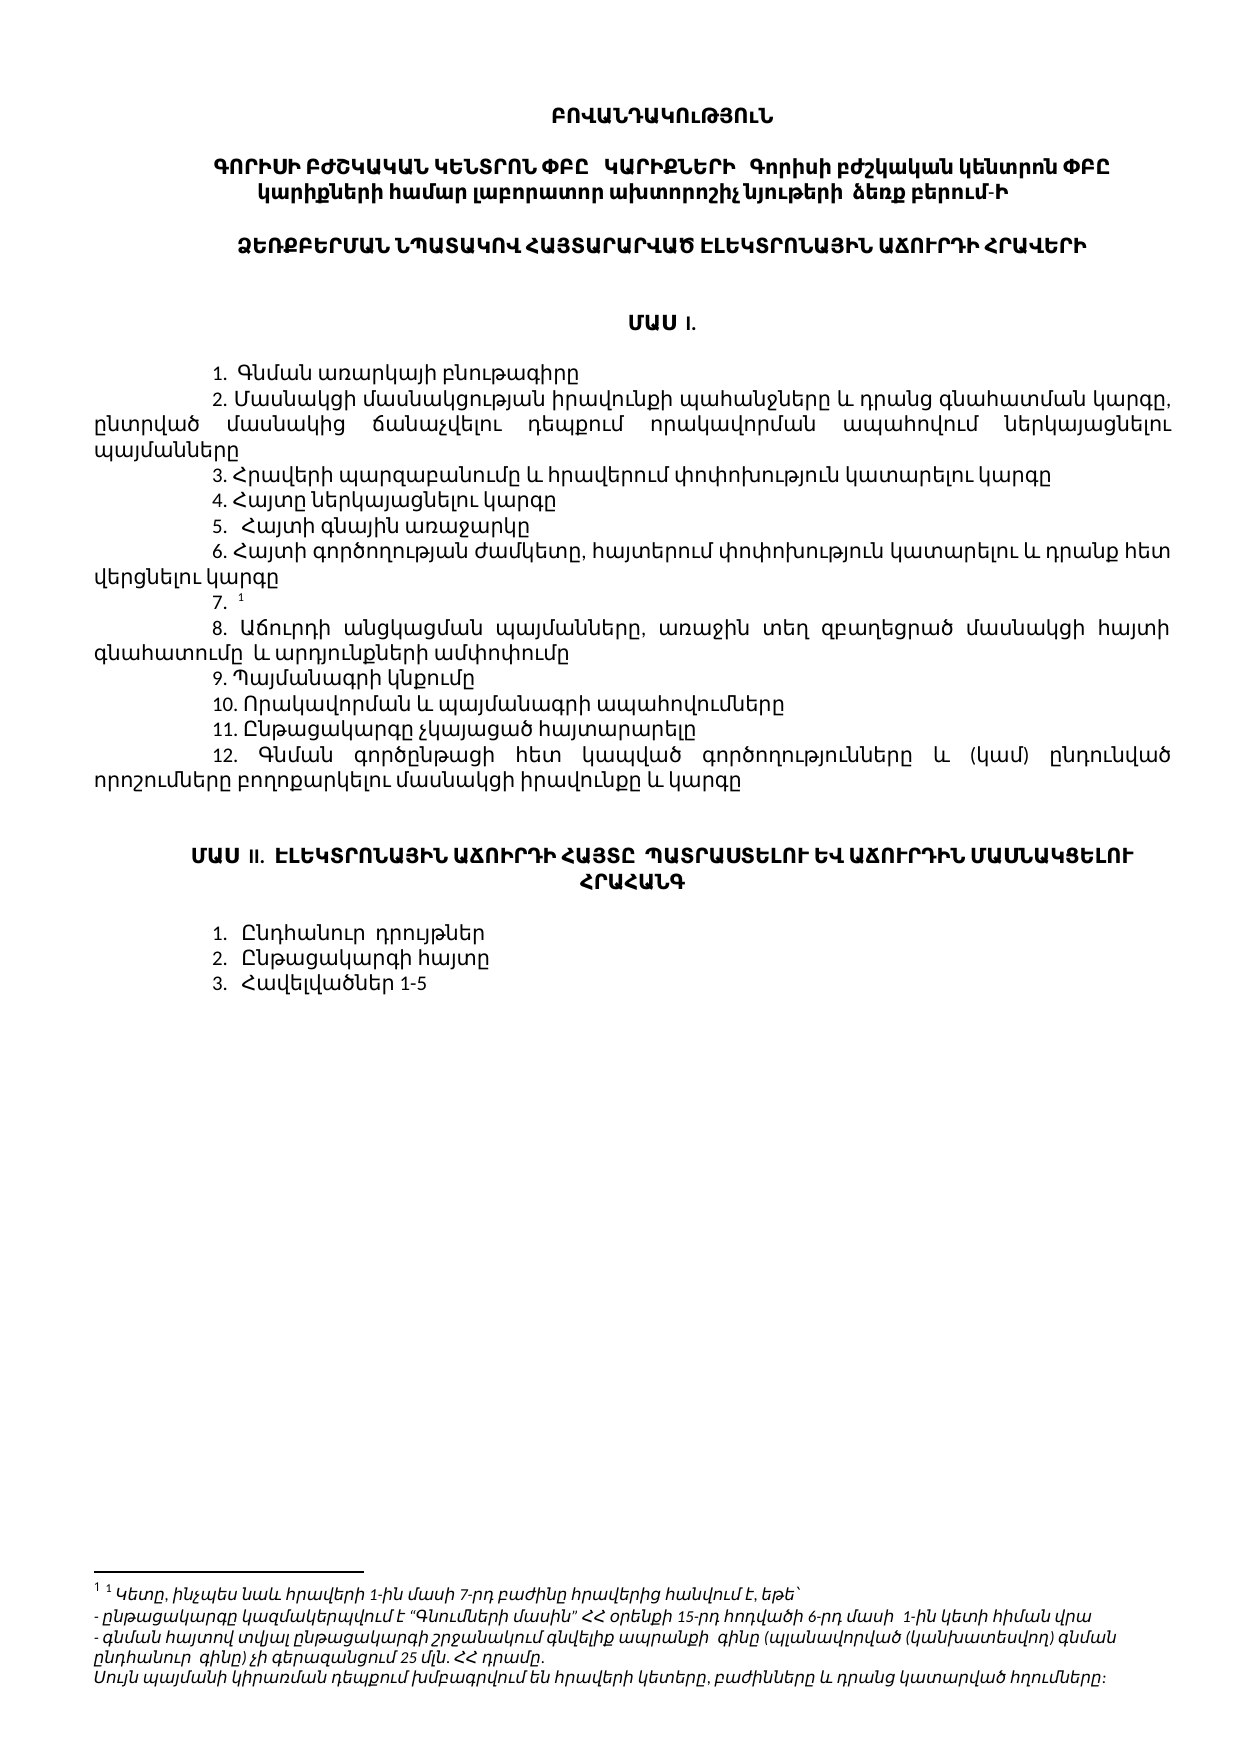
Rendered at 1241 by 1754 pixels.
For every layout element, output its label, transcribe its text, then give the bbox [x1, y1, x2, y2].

text 3. Հրավերի պարզաբանումը և հրավերում փոփոխություն կատարելու կարգը [94, 462, 1171, 488]
text 1. Գնման առարկայի բնութագիրը [94, 361, 1171, 386]
text ԳՈՐԻՍԻ ԲԺՇԿԱԿԱՆ ԿԵՆՏՐՈՆ ՓԲԸ ԿԱՐԻՔՆԵՐԻ Գորիսի բժշկական կենտրոն ՓԲԸ կարիքների համար լաբորատոր ախտորոշիչ նյութերի ձեռք բերում-Ի [94, 154, 1171, 205]
text 4. Հայտը ներկայացնելու կարգը [94, 488, 1171, 513]
text 9. Պայմանագրի կնքումը [94, 666, 1171, 691]
text ՄԱՍ I. [94, 310, 1171, 335]
text 7. 1 [94, 589, 1171, 615]
text 2. Մասնակցի մասնակցության իրավունքի պահանջները և դրանց գնահատման կարգը, ընտրված մասնակից ճանաչվելու դեպքում որակավորման ապահովում ներկայացնելու պայմանները [94, 386, 1171, 462]
text 11. Ընթացակարգը չկայացած հայտարարելը [94, 716, 1171, 742]
text 2. Ընթացակարգի հայտը [94, 945, 1171, 971]
text 3. Հավելվածներ 1-5 [94, 971, 1171, 996]
text 10. Որակավորման և պայմանագրի ապահովումները [94, 691, 1171, 716]
text 8. Աճուրդի անցկացման պայմանները, առաջին տեղ զբաղեցրած մասնակցի հայտի գնահատումը և արդյունքների ամփոփումը [94, 615, 1171, 666]
text 12. Գնման գործընթացի հետ կապված գործողությունները և (կամ) ընդունված որոշումները բողոքարկելու մասնակցի իրավունքը և կարգը [94, 742, 1171, 793]
text 1. Ընդհանուր դրույթներ [94, 920, 1171, 945]
text 6. Հայտի գործողության ժամկետը, հայտերում փոփոխություն կատարելու և դրանք հետ վերցնելու կարգը [94, 538, 1171, 589]
text 5. Հայտի գնային առաջարկը [94, 513, 1171, 538]
text ՄԱՍ II. ԷԼԵԿՏՐՈՆԱՅԻՆ ԱՃՈԻՐԴԻ ՀԱՅՏԸ ՊԱՏՐԱՍՏԵԼՈՒ ԵՎ ԱՃՈՒՐԴԻՆ ՄԱՍՆԱԿՑԵԼՈՒ ՀՐԱՀԱՆԳ [94, 843, 1171, 894]
text ԲՈՎԱՆԴԱԿՈւԹՅՈւՆ [94, 103, 1171, 128]
text ՁԵՌՔԲԵՐՄԱՆ ՆՊԱՏԱԿՈՎ ՀԱՅՏԱՐԱՐՎԱԾ ԷԼԵԿՏՐՈՆԱՅԻՆ ԱՃՈՒՐԴԻ ՀՐԱՎԵՐԻ [94, 233, 1171, 259]
